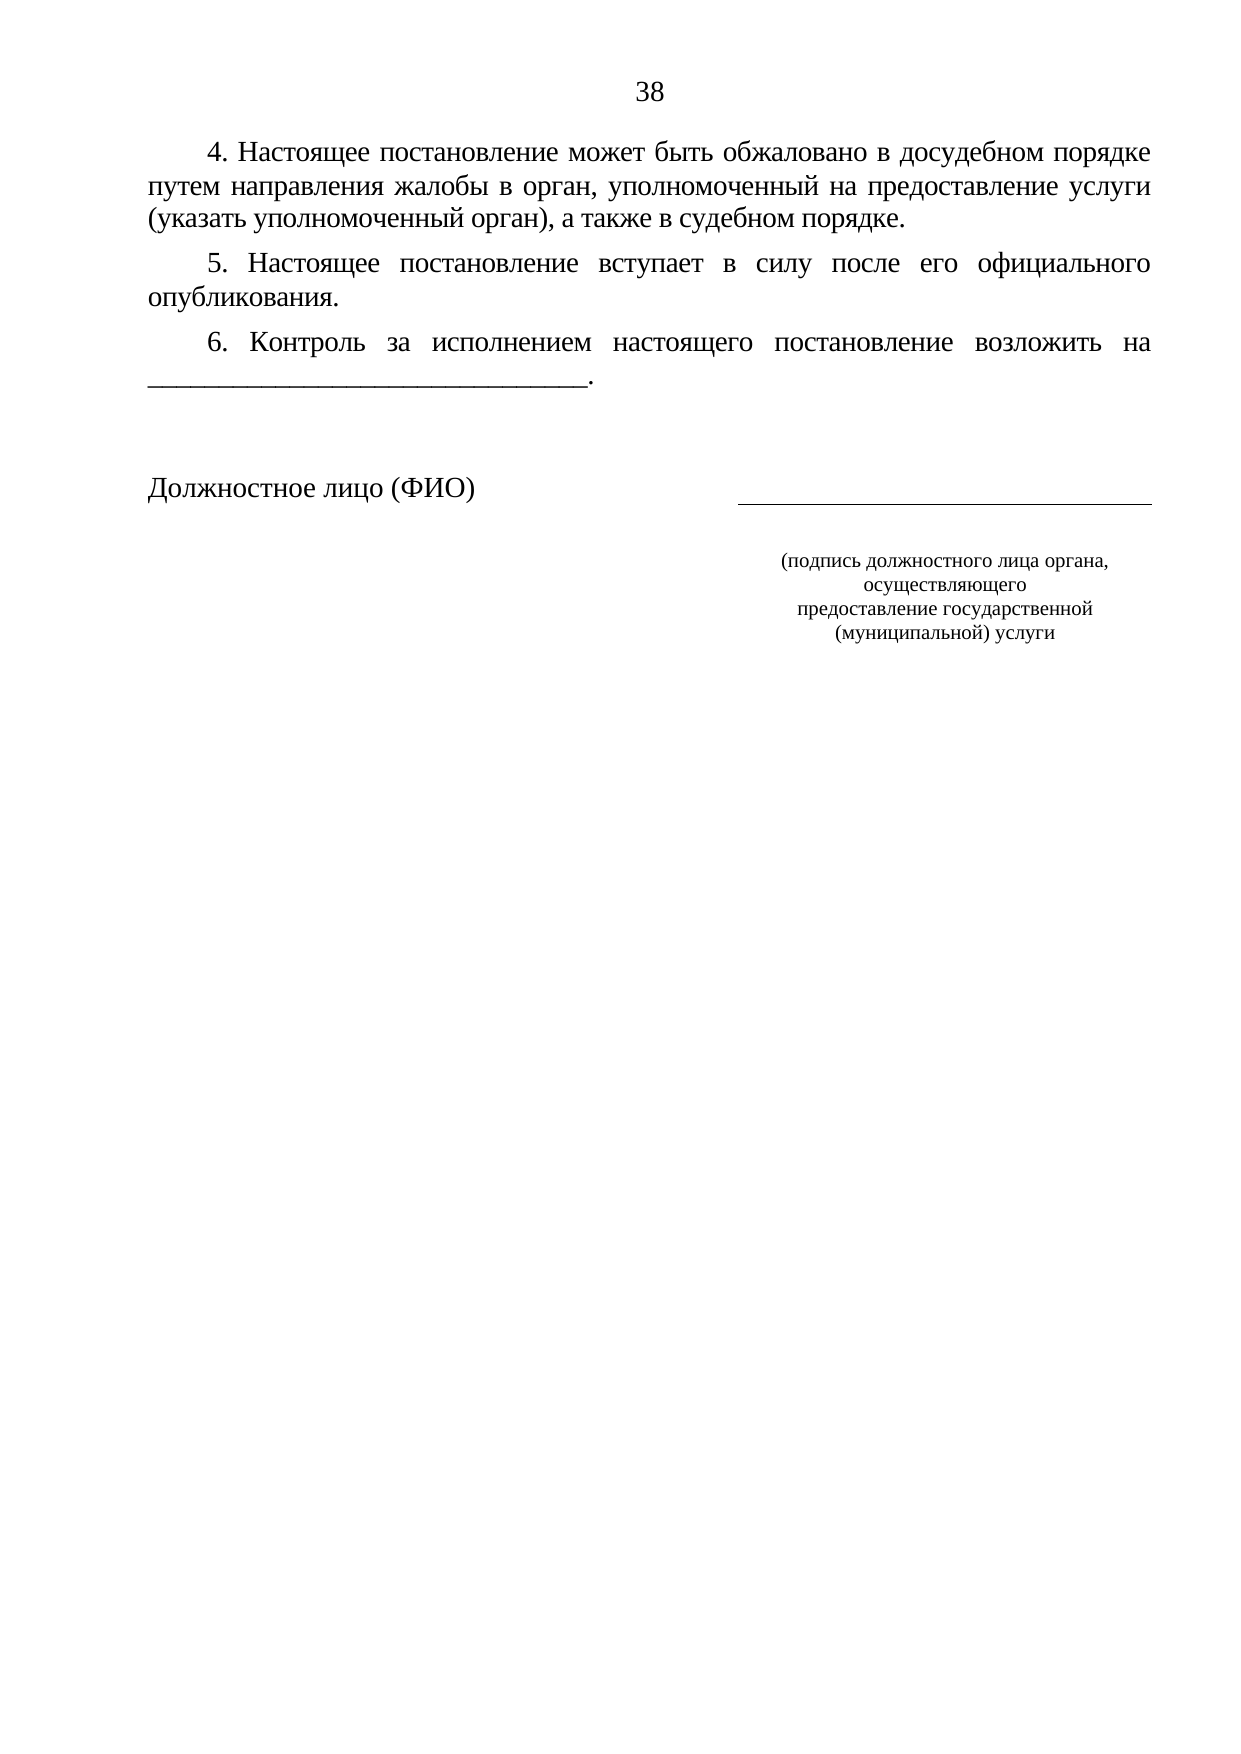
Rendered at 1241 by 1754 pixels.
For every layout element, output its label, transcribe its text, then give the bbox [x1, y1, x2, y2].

text 5. Настоящее постановление вступает в силу после его официального опубликования. [148, 247, 1152, 312]
text (муниципальной) услуги [738, 600, 1152, 644]
text (подпись должностного лица органа, осуществляющего [738, 528, 1152, 576]
text Должностное лицо (ФИО) [148, 470, 1152, 504]
text 6. Контроль за исполнением настоящего постановление возложить на _______________________________. [148, 325, 1152, 391]
text предоставление государственной [738, 576, 1152, 600]
text 4. Настоящее постановление может быть обжаловано в досудебном порядке путем направления жалобы в орган, уполномоченный на предоставление услуги (указать уполномоченный орган), а также в судебном порядке. [148, 135, 1152, 234]
